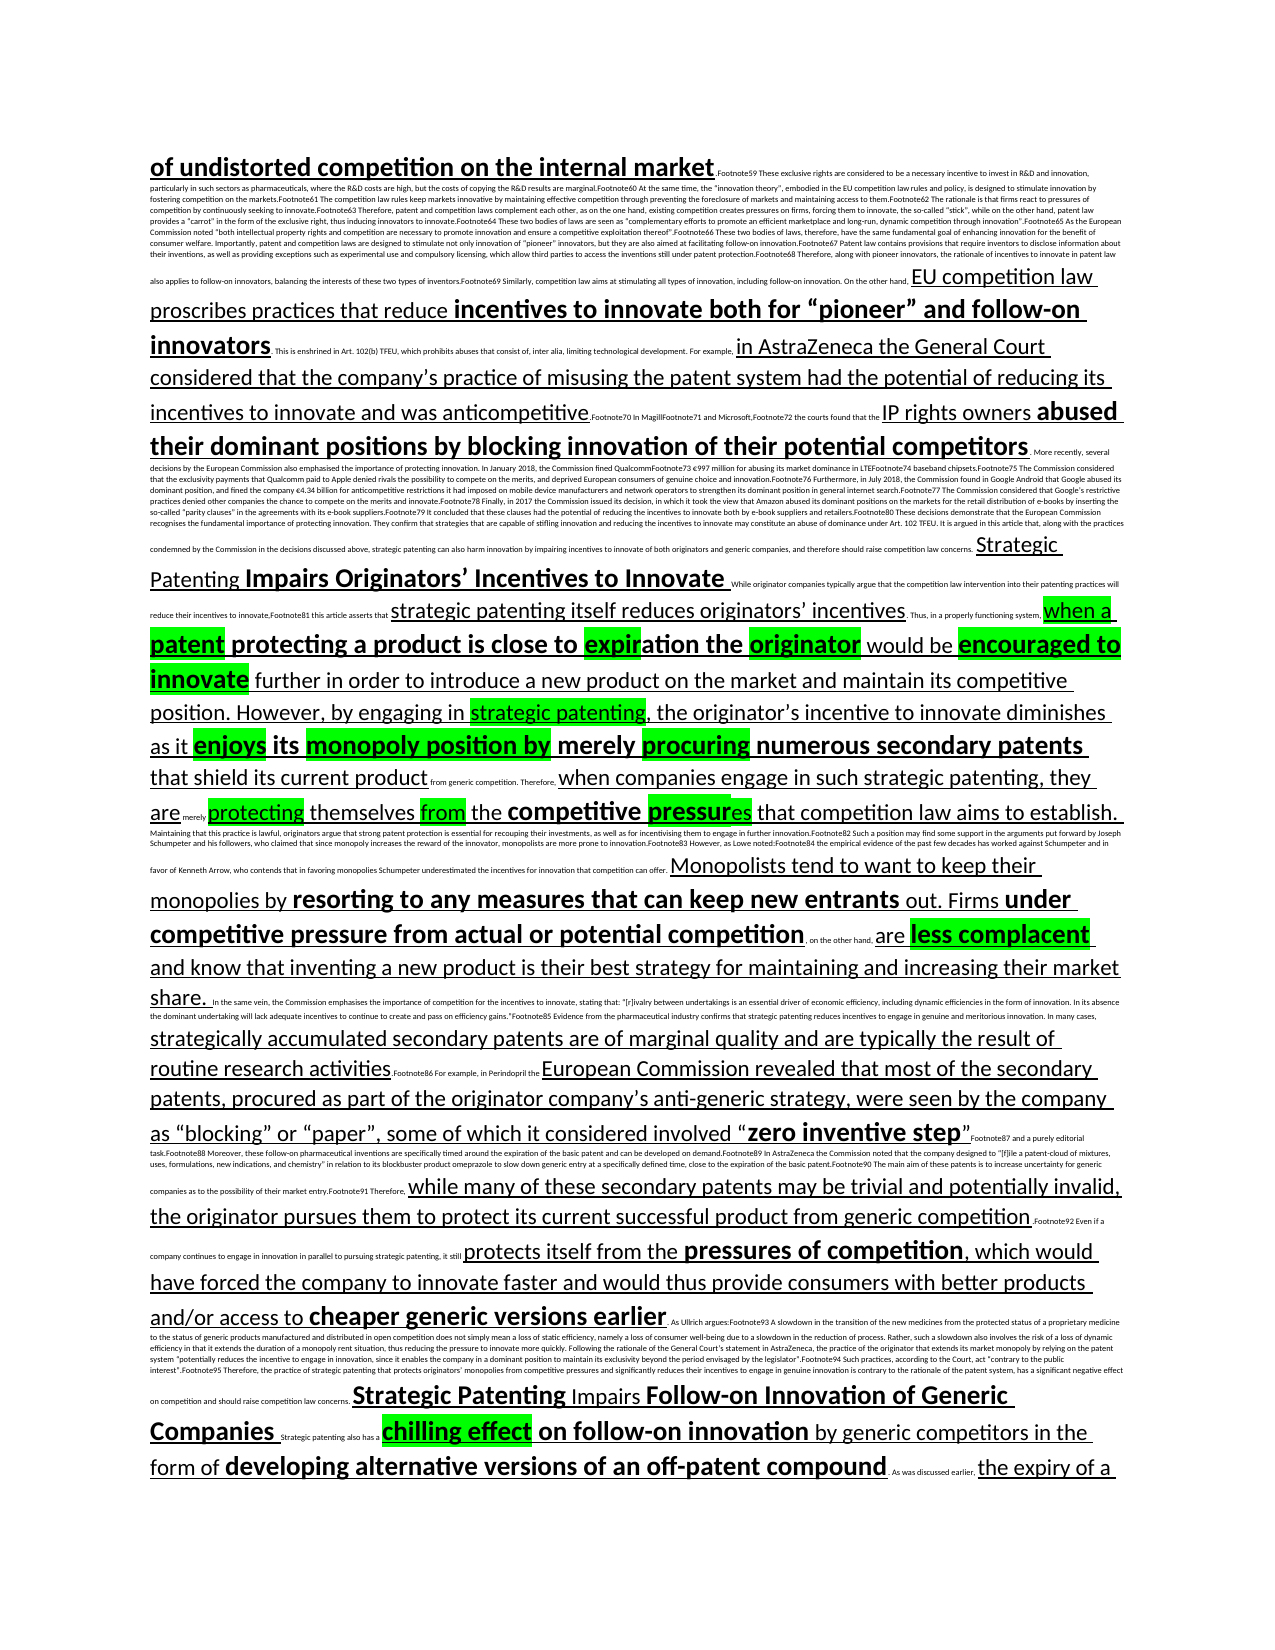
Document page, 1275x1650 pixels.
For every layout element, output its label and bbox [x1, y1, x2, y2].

text [150, 150, 1125, 1482]
